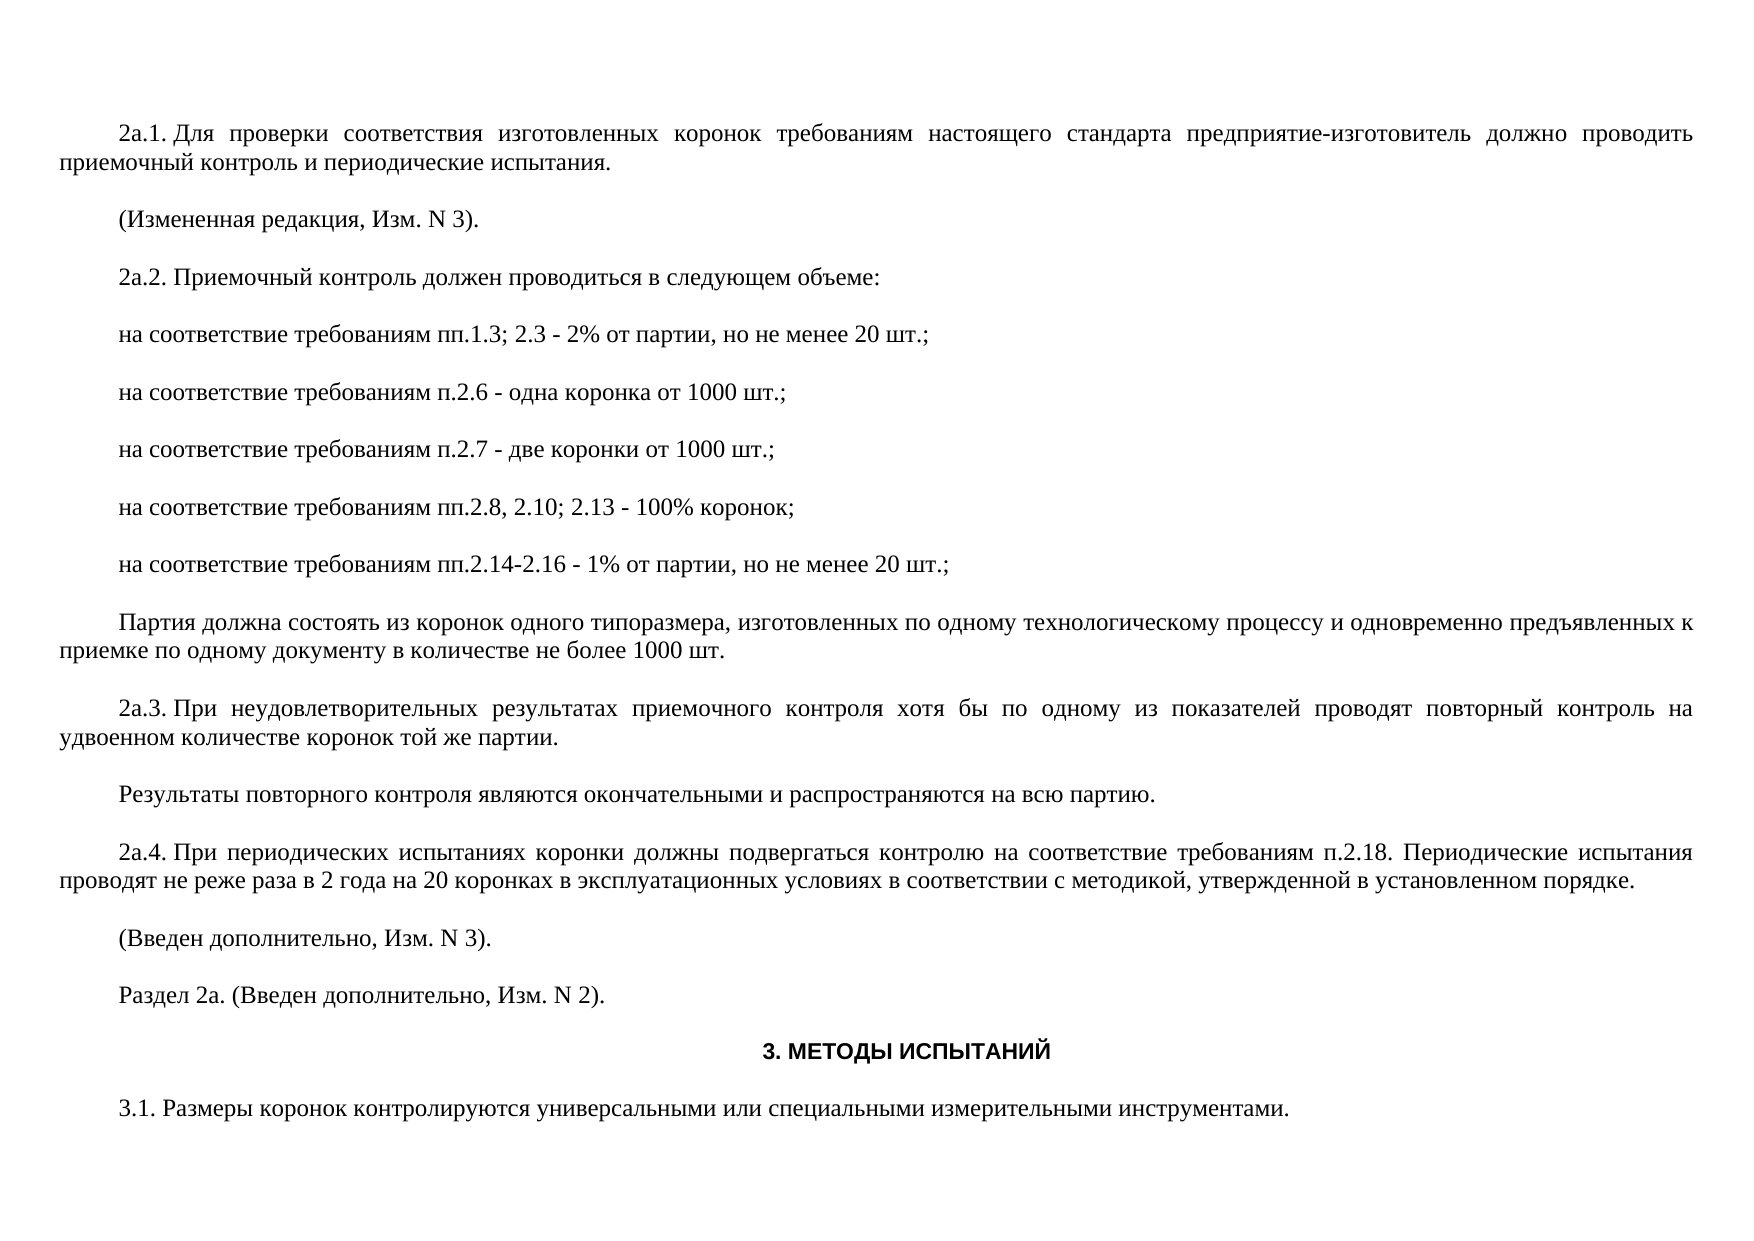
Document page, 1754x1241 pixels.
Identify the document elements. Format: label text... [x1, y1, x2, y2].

text Результаты повторного контроля являются окончательными и распространяются на всю партию. [59, 779, 1695, 808]
text 2а.4. При периодических испытаниях коронки должны подвергаться контролю на соответствие требованиям п.2.18. Периодические испытания проводят не реже раза в 2 года на 20 коронках в эксплуатационных условиях в соответствии с методикой, утвержденной в установленном порядке. [59, 837, 1695, 894]
text 3.1. Размеры коронок контролируются универсальными или специальными измерительными инструментами. [59, 1093, 1695, 1122]
text (Введен дополнительно, Изм. N 3). [59, 923, 1695, 952]
text на соответствие требованиям пп.1.3; 2.3 - 2% от партии, но не менее 20 шт.; [59, 319, 1695, 348]
text на соответствие требованиям п.2.7 - две коронки от 1000 шт.; [59, 434, 1695, 463]
text 2а.1. Для проверки соответствия изготовленных коронок требованиям настоящего стандарта предприятие-изготовитель должно проводить приемочный контроль и периодические испытания. [59, 118, 1695, 176]
text 3. МЕТОДЫ ИСПЫТАНИЙ [59, 1038, 1695, 1064]
text Партия должна состоять из коронок одного типоразмера, изготовленных по одному технологическому процессу и одновременно предъявленных к приемке по одному документу в количестве не более 1000 шт. [59, 607, 1695, 664]
text Раздел 2а. (Введен дополнительно, Изм. N 2). [59, 981, 1695, 1009]
text на соответствие требованиям пп.2.14-2.16 - 1% от партии, но не менее 20 шт.; [59, 549, 1695, 578]
text 2а.3. При неудовлетворительных результатах приемочного контроля хотя бы по одному из показателей проводят повторный контроль на удвоенном количестве коронок той же партии. [59, 693, 1695, 751]
text 2а.2. Приемочный контроль должен проводиться в следующем объеме: [59, 262, 1695, 291]
text на соответствие требованиям п.2.6 - одна коронка от 1000 шт.; [59, 377, 1695, 406]
text на соответствие требованиям пп.2.8, 2.10; 2.13 - 100% коронок; [59, 492, 1695, 521]
text (Измененная редакция, Изм. N 3). [59, 204, 1695, 233]
